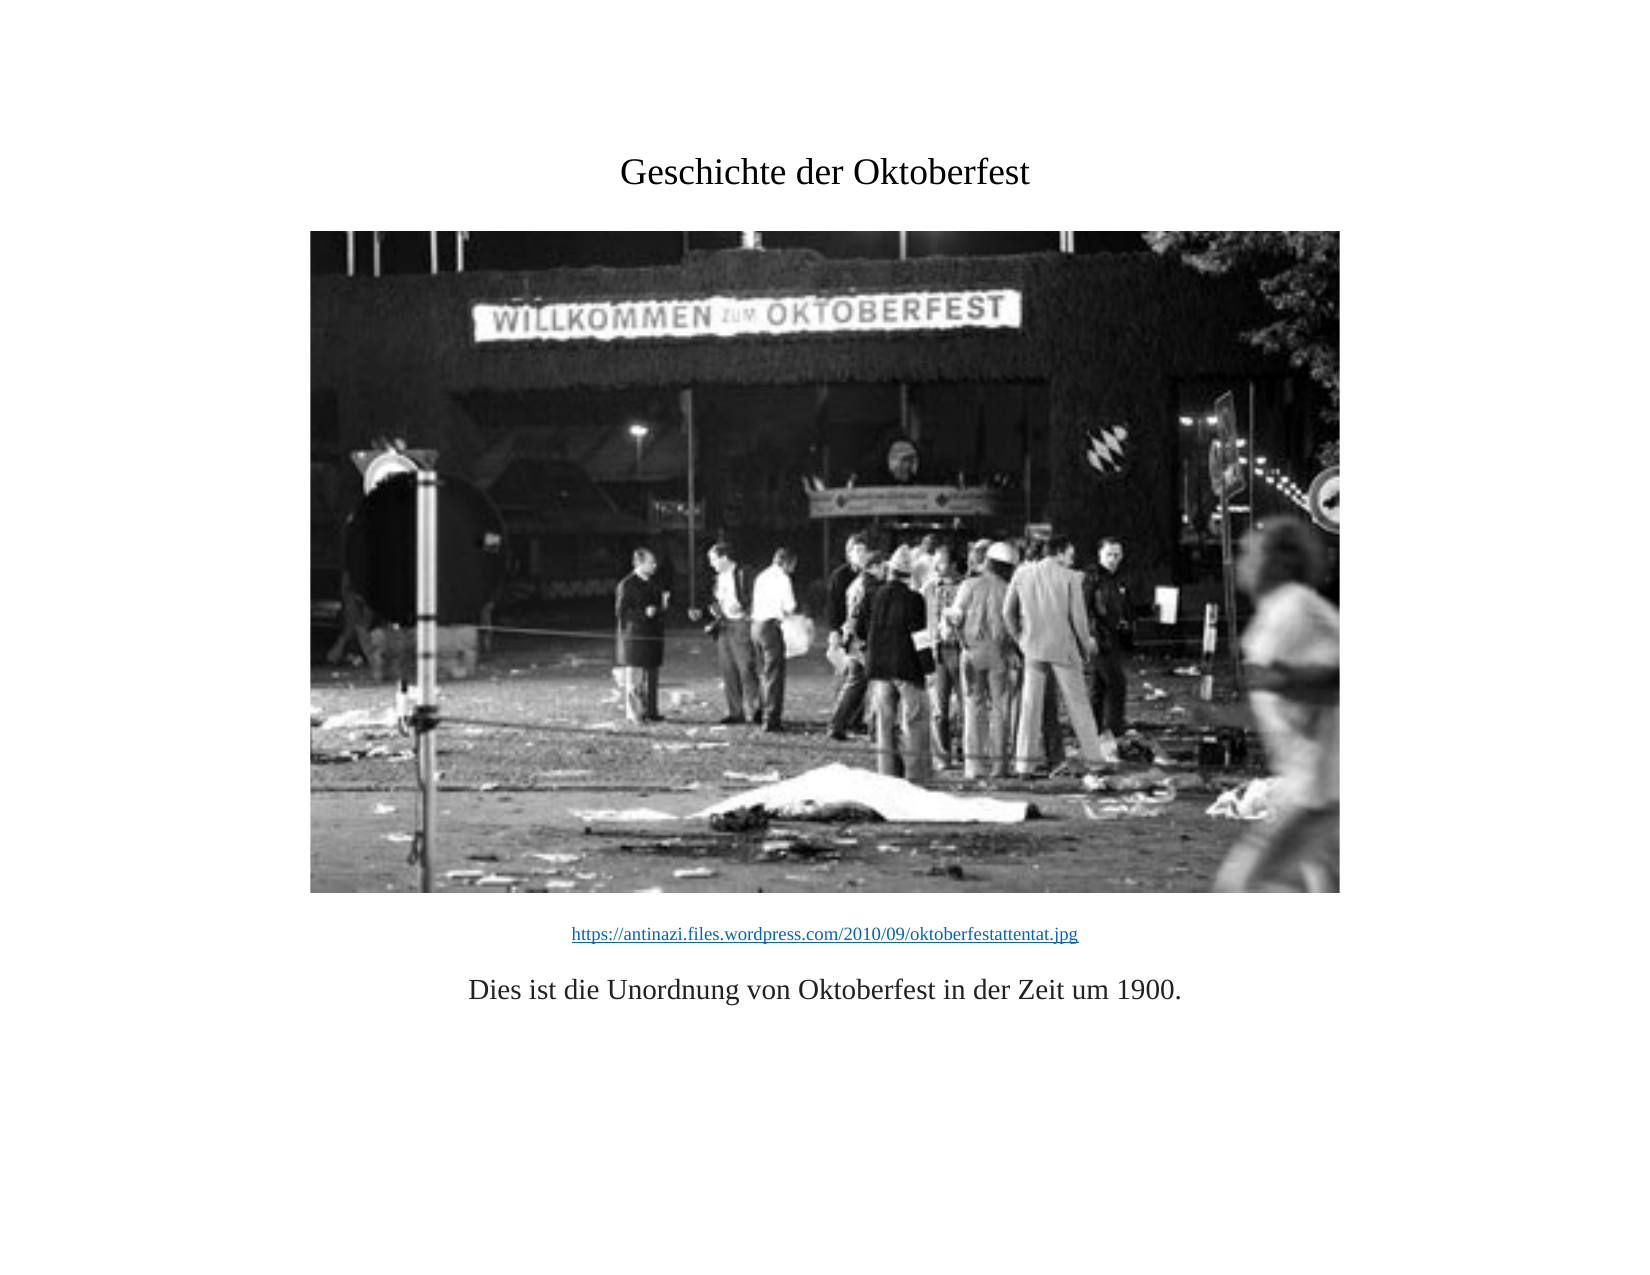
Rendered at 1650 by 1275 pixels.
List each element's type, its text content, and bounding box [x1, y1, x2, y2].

text Dies ist die Unordnung von Oktoberfest in der Zeit um 1900. [150, 972, 1500, 1005]
picture [310, 231, 1340, 893]
text Geschichte der Oktoberfest [150, 150, 1500, 193]
text https://antinazi.files.wordpress.com/2010/09/oktoberfestattentat.jpg [150, 923, 1500, 944]
